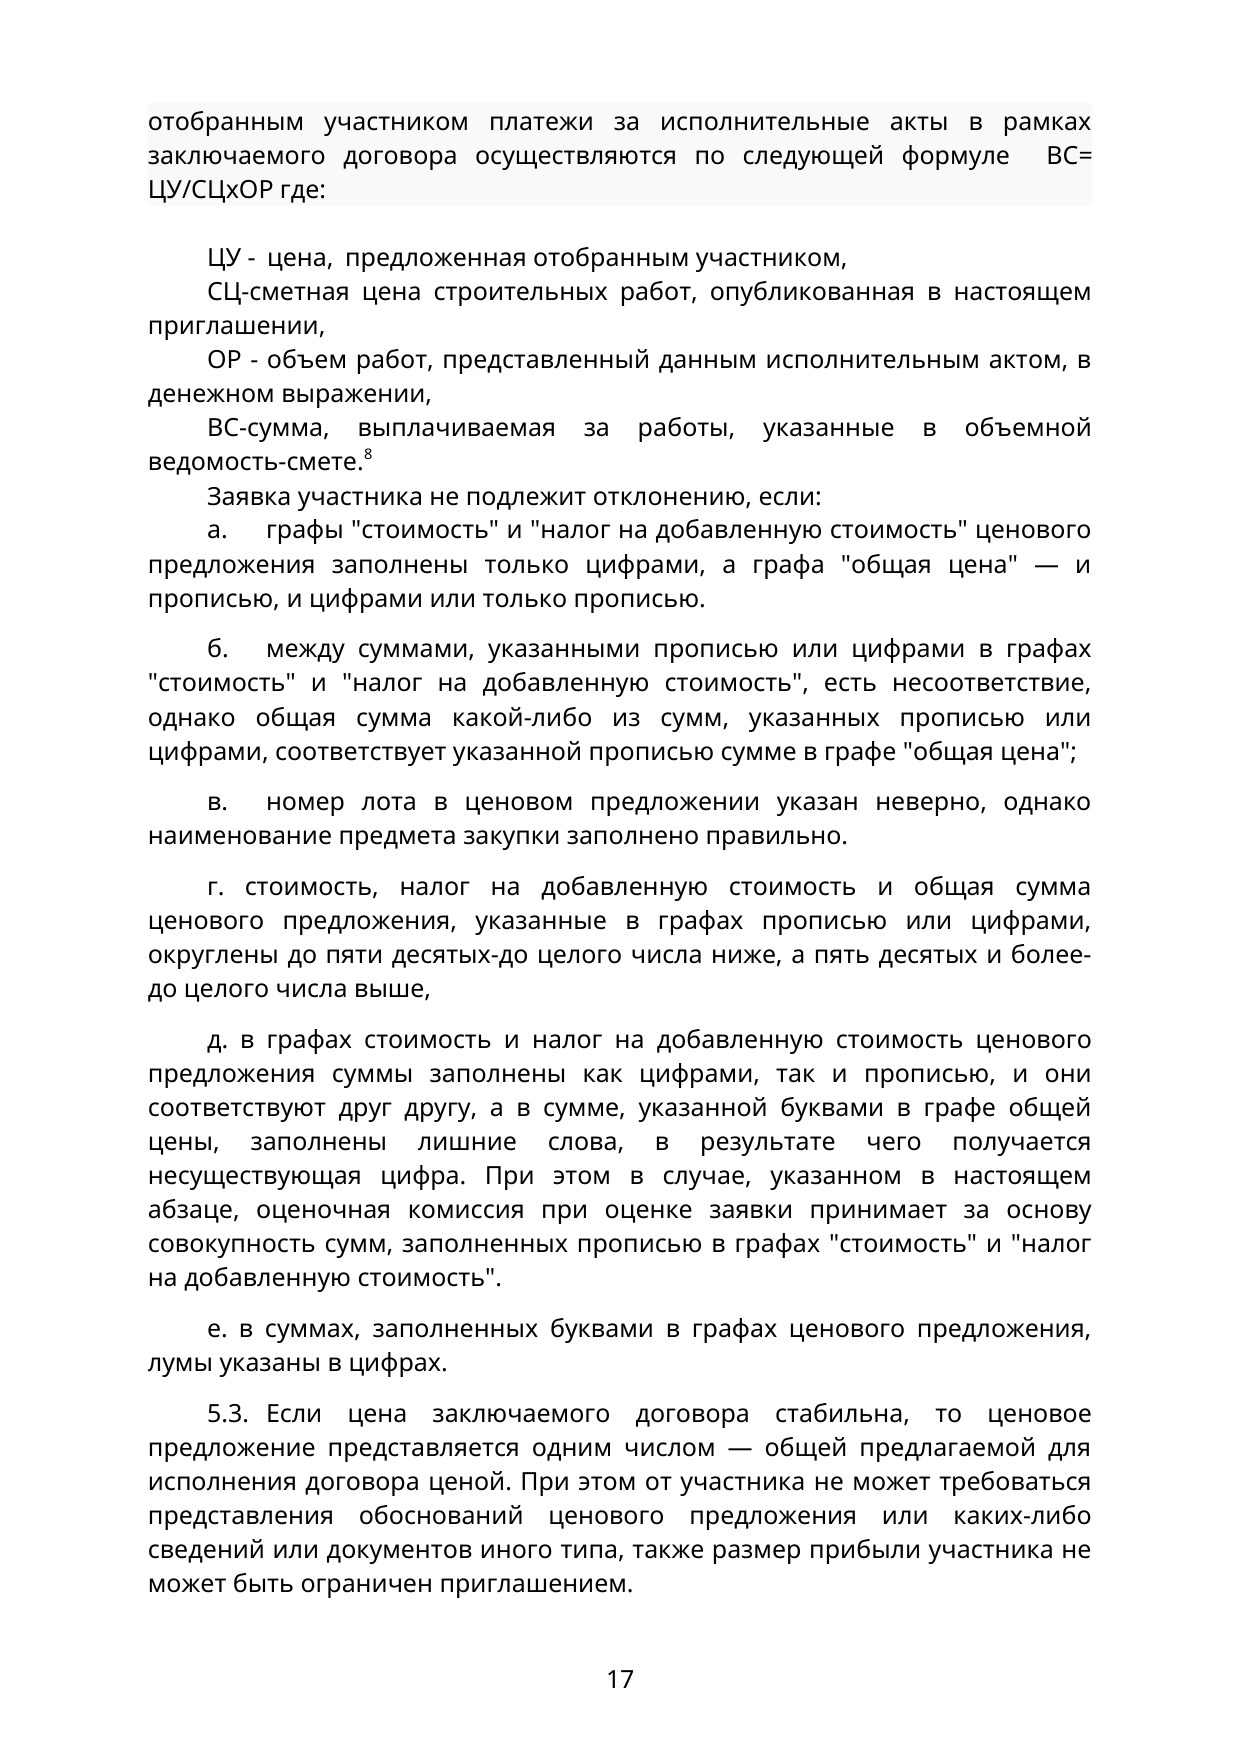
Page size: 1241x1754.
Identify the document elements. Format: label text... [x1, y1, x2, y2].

text е. в суммах, заполненных буквами в графах ценового предложения, лумы указаны в цифрах. [148, 1311, 1092, 1379]
text СЦ-сметная цена строительных работ, опубликованная в настоящем приглашении, [148, 274, 1092, 342]
text а. графы "стоимость" и "налог на добавленную стоимость" ценового предложения заполнены только цифрами, а графа "общая цена" — и прописью, и цифрами или только прописью. [148, 512, 1092, 614]
text б. между суммами, указанными прописью или цифрами в графах "стоимость" и "налог на добавленную стоимость", есть несоответствие, однако общая сумма какой-либо из сумм, указанных прописью или цифрами, соответствует указанной прописью сумме в графе "общая цена"; [148, 631, 1092, 767]
text ЦУ - цена, предложенная отобранным участником, [148, 240, 1092, 274]
text г. стоимость, налог на добавленную стоимость и общая сумма ценового предложения, указанные в графах прописью или цифрами, округлены до пяти десятых-до целого числа ниже, а пять десятых и более-до целого числа выше, [148, 869, 1092, 1005]
text ОР - объем работ, представленный данным исполнительным актом, в денежном выражении, [148, 342, 1092, 410]
text Заявка участника не подлежит отклонению, если: [148, 478, 1092, 512]
text в. номер лота в ценовом предложении указан неверно, однако наименование предмета закупки заполнено правильно. [148, 784, 1092, 852]
text д. в графах стоимость и налог на добавленную стоимость ценового предложения суммы заполнены как цифрами, так и прописью, и они соответствуют друг другу, а в сумме, указанной буквами в графе общей цены, заполнены лишние слова, в результате чего получается несуществующая цифра. При этом в случае, указанном в настоящем абзаце, оценочная комиссия при оценке заявки принимает за основу совокупность сумм, заполненных прописью в графах "стоимость" и "налог на добавленную стоимость". [148, 1022, 1092, 1294]
text ВС-сумма, выплачиваемая за работы, указанные в объемной ведомость-смете.8 [148, 410, 1092, 478]
text 5.3. Если цена заключаемого договора стабильна, то ценовое предложение представляется одним числом — общей предлагаемой для исполнения договора ценой. При этом от участника не может требоваться представления обоснований ценового предложения или каких-либо сведений или документов иного типа, также размер прибыли участника не может быть ограничен приглашением. [148, 1396, 1092, 1600]
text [148, 103, 1092, 206]
